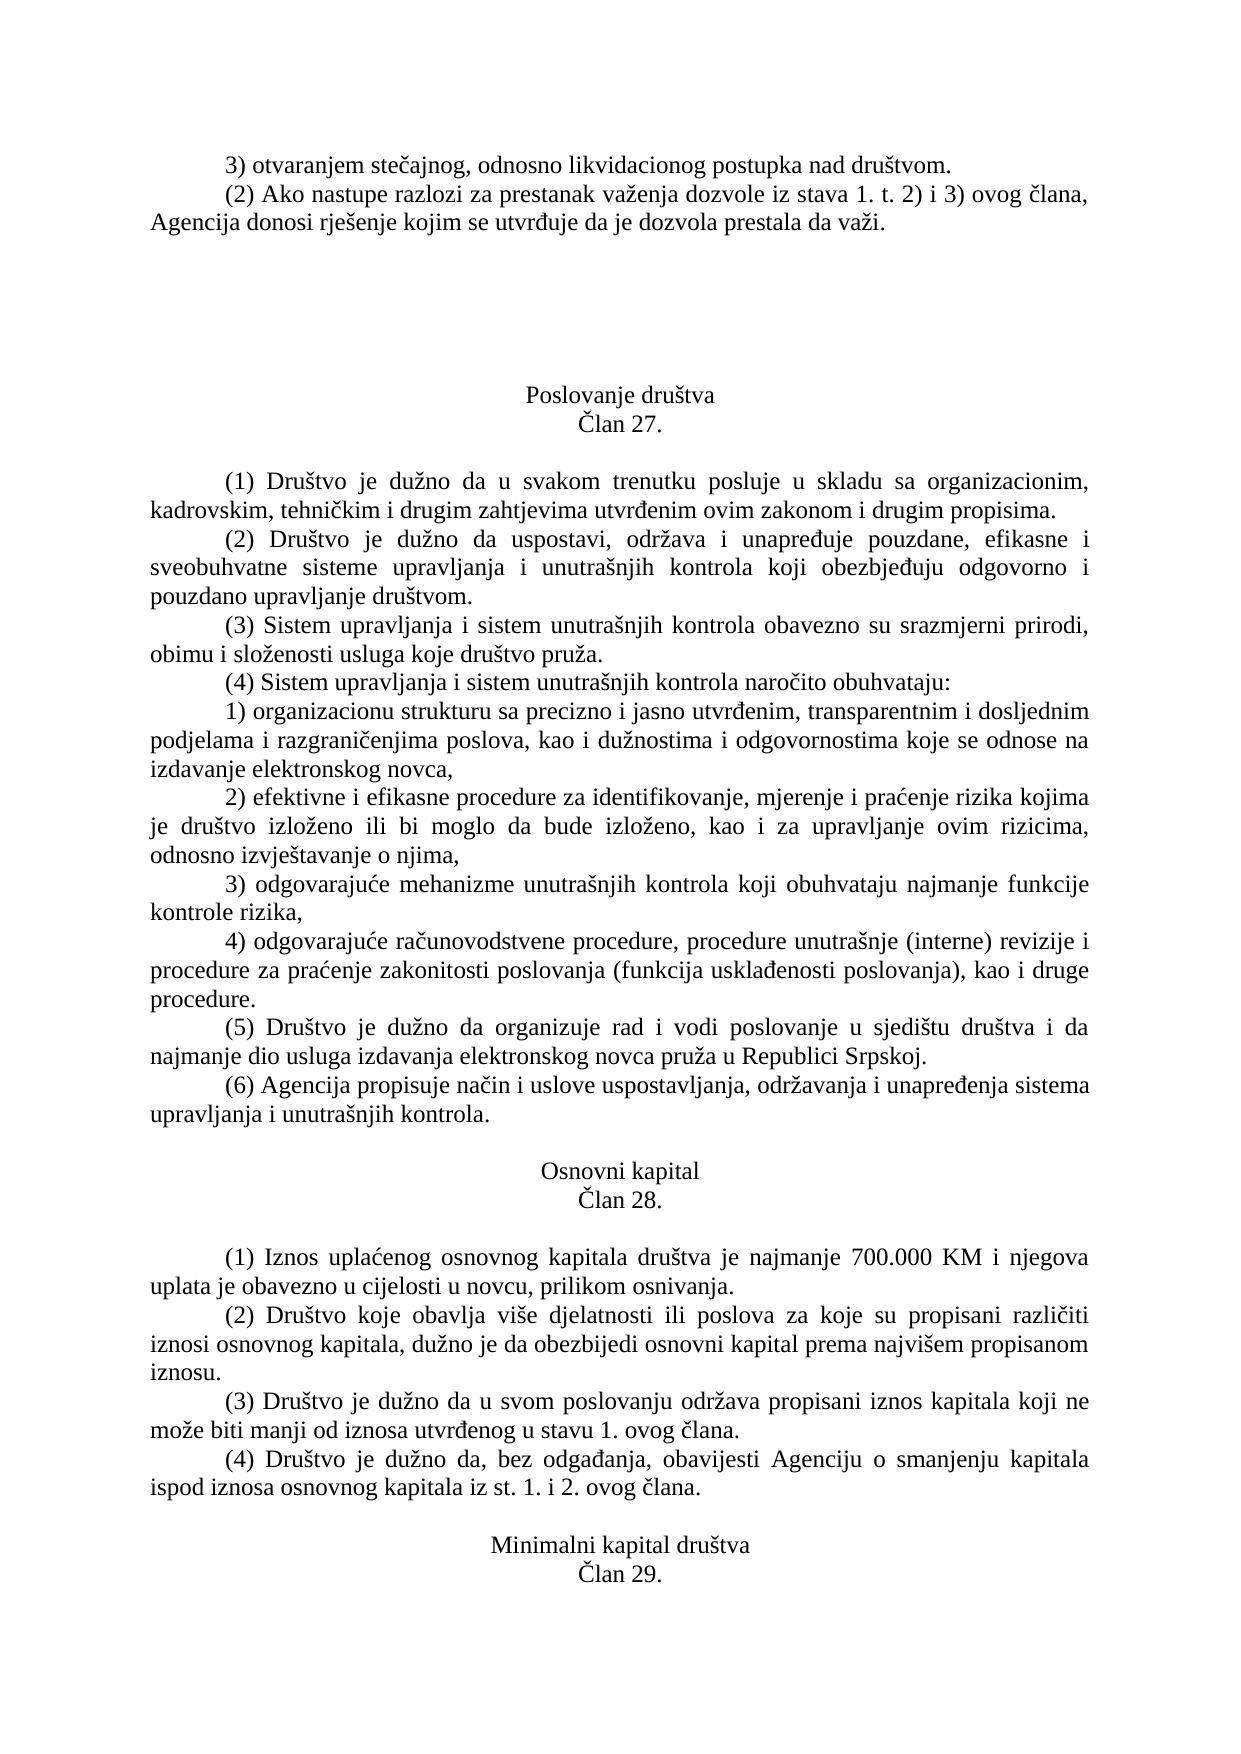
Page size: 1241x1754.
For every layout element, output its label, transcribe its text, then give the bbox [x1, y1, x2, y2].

text (1) Društvo je dužno da u svakom trenutku posluje u skladu sa organizacionim, kadrovskim, tehničkim i drugim zahtjevima utvrđenim ovim zakonom i drugim propisima. [150, 466, 1090, 524]
text Član 28. [150, 1185, 1090, 1214]
text (4) Sistem upravljanja i sistem unutrašnjih kontrola naročito obuhvataju: [150, 667, 1090, 696]
text (4) Društvo je dužno da, bez odgađanja, obavijesti Agenciju o smanjenju kapitala ispod iznosa osnovnog kapitala iz st. 1. i 2. ovog člana. [150, 1444, 1090, 1501]
text (2) Društvo koje obavlja više djelatnosti ili poslova za koje su propisani različiti iznosi osnovnog kapitala, dužno je da obezbijedi osnovni kapital prema najvišem propisanom iznosu. [150, 1300, 1090, 1386]
text (6) Agencija propisuje način i uslove uspostavljanja, održavanja i unapređenja sistema upravljanja i unutrašnjih kontrola. [150, 1070, 1090, 1127]
text (1) Iznos uplaćenog osnovnog kapitala društva je najmanje 700.000 KM i njegova uplata je obavezno u cijelosti u novcu, prilikom osnivanja. [150, 1242, 1090, 1300]
list (3) Društvo je dužno da u svom poslovanju održava propisani iznos kapitala koji ne može biti manji od iznosa utvrđenog u stavu 1. ovog člana. [150, 1386, 1090, 1444]
list (2) Ako nastupe razlozi za prestanak važenja dozvole iz stava 1. t. 2) i 3) ovog člana, Agencija donosi rješenje kojim se utvrđuje da je dozvola prestala da važi. [150, 179, 1090, 236]
text Osnovni kapital [150, 1156, 1090, 1185]
text (3) Sistem upravljanja i sistem unutrašnjih kontrola obavezno su srazmjerni prirodi, obimu i složenosti usluga koje društvo pruža. [150, 610, 1090, 667]
text 3) odgovarajuće mehanizme unutrašnjih kontrola koji obuhvataju najmanje funkcije kontrole rizika, [150, 869, 1090, 926]
text Član 29. [150, 1559, 1090, 1587]
text (2) Društvo je dužno da uspostavi, održava i unapređuje pouzdane, efikasne i sveobuhvatne sisteme upravljanja i unutrašnjih kontrola koji obezbjeđuju odgovorno i pouzdano upravljanje društvom. [150, 524, 1090, 610]
text Poslovanje društva [150, 380, 1090, 409]
text 1) organizacionu strukturu sa precizno i jasno utvrđenim, transparentnim i dosljednim podjelama i razgraničenjima poslova, kao i dužnostima i odgovornostima koje se odnose na izdavanje elektronskog novca, [150, 696, 1090, 782]
text 2) efektivne i efikasne procedure za identifikovanje, mjerenje i praćenje rizika kojima je društvo izloženo ili bi moglo da bude izloženo, kao i za upravljanje ovim rizicima, odnosno izvještavanje o njima, [150, 782, 1090, 869]
text Član 27. [150, 409, 1090, 437]
text Minimalni kapital društva [150, 1530, 1090, 1559]
text (5) Društvo je dužno da organizuje rad i vodi poslovanje u sjedištu društva i da najmanje dio usluga izdavanja elektronskog novca pruža u Republici Srpskoj. [150, 1012, 1090, 1070]
text 3) otvaranjem stečajnog, odnosno likvidacionog postupka nad društvom. [150, 150, 1090, 179]
text 4) odgovarajuće računovodstvene procedure, procedure unutrašnje (interne) revizije i procedure za praćenje zakonitosti poslovanja (funkcija usklađenosti poslovanja), kao i druge procedure. [150, 926, 1090, 1012]
